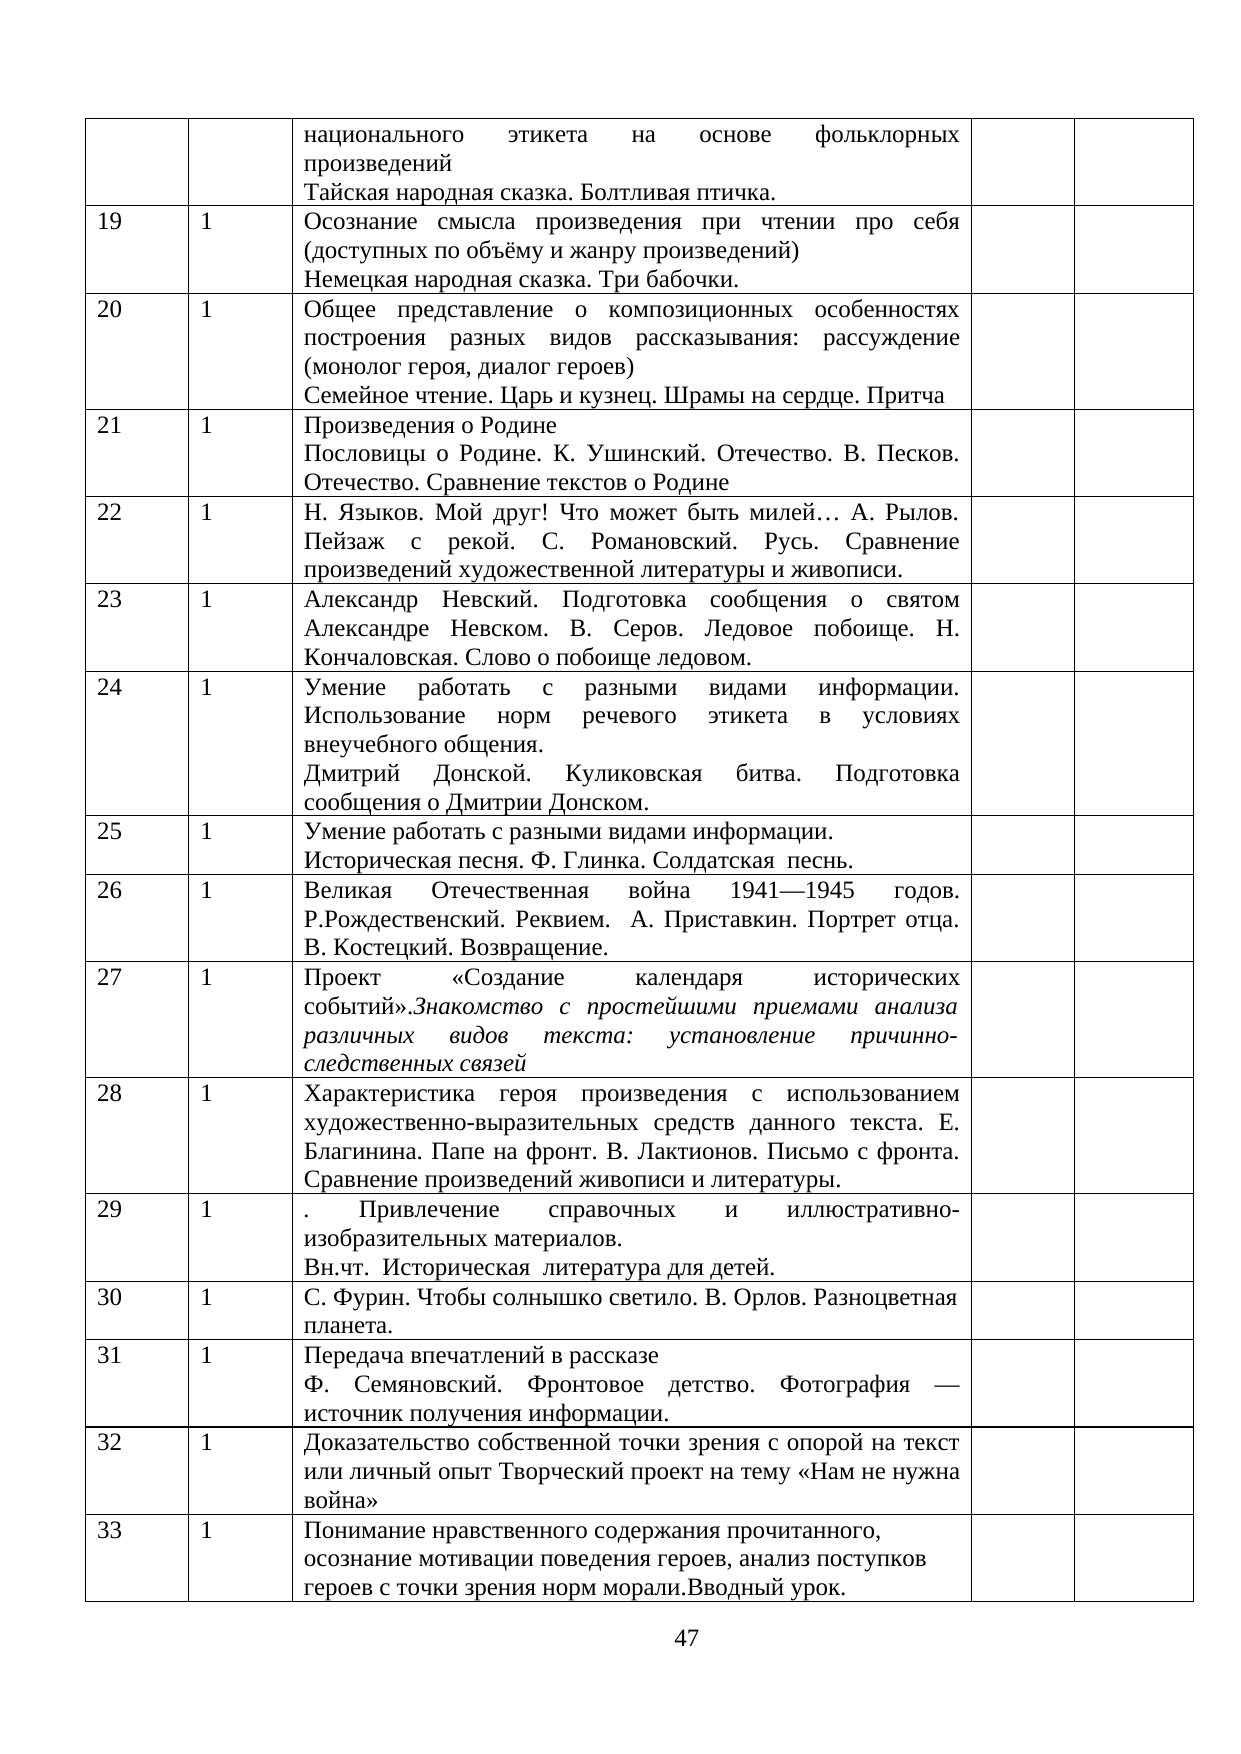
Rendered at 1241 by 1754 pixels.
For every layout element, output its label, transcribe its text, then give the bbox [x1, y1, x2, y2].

table_cell [972, 875, 1074, 961]
table_cell 1 [189, 294, 292, 409]
table_cell 30 [86, 1282, 188, 1339]
table_cell 28 [86, 1078, 188, 1193]
table_cell [1075, 294, 1193, 409]
table_cell [972, 584, 1074, 671]
table_cell 1 [189, 119, 292, 205]
table_cell [972, 497, 1074, 583]
table_cell 24 [86, 672, 188, 815]
table_cell 1 [189, 672, 292, 815]
table_cell Великая Отечественная война 1941—1945 годов. Р.Рождественский. Реквием. А. Приставкин. Портрет отца. В. Костецкий. Возвращение. [293, 875, 971, 961]
table_cell [972, 1078, 1074, 1193]
table_cell [1075, 410, 1193, 496]
table_cell 1 [189, 816, 292, 874]
table_cell [972, 119, 1074, 205]
table_cell [1075, 672, 1193, 815]
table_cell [293, 119, 971, 205]
table_cell 29 [86, 1194, 188, 1281]
table_cell 27 [86, 962, 188, 1077]
table_cell [972, 962, 1074, 1077]
table_cell 22 [86, 497, 188, 583]
table_cell Александр Невский. Подготовка сообщения о святом Александре Невском. В. Серов. Ледовое побоище. Н. Кончаловская. Слово о побоище ледовом. [293, 584, 971, 671]
table_cell 32 [86, 1428, 188, 1514]
table_cell [972, 816, 1074, 874]
table_cell [972, 672, 1074, 815]
table_cell 26 [86, 875, 188, 961]
table_cell Передача впечатлений в рассказе Ф. Семяновский. Фронтовое детство. Фотография — источник получения информации. [293, 1340, 971, 1426]
table_cell [1075, 1078, 1193, 1193]
table_cell 1 [189, 1282, 292, 1339]
table_cell 20 [86, 294, 188, 409]
table_cell 1 [189, 962, 292, 1077]
table_cell Произведения о Родине Пословицы о Родине. К. Ушинский. Отечество. В. Песков. Отечество. Сравнение текстов о Родине [293, 410, 971, 496]
table_cell 33 [86, 1515, 188, 1601]
table_cell [1075, 962, 1193, 1077]
table_cell [972, 1515, 1074, 1601]
table_cell [1075, 119, 1193, 205]
table_cell 1 [189, 1340, 292, 1426]
table_cell 25 [86, 816, 188, 874]
table_cell [1075, 1340, 1193, 1426]
table_cell 1 [189, 1078, 292, 1193]
table_cell 23 [86, 584, 188, 671]
table_cell 31 [86, 1340, 188, 1426]
table_cell 1 [189, 584, 292, 671]
table_cell 1 [189, 1194, 292, 1281]
table_cell [972, 1340, 1074, 1426]
table_cell Н. Языков. Мой друг! Что может быть милей… А. Рылов. Пейзаж с рекой. С. Романовский. Русь. Сравнение произведений художественной литературы и живописи. [293, 497, 971, 583]
table_cell [972, 294, 1074, 409]
table_cell 1 [189, 875, 292, 961]
table_cell 19 [86, 206, 188, 293]
table_cell [1075, 584, 1193, 671]
table_cell [1075, 1515, 1193, 1601]
table_cell [972, 206, 1074, 293]
table_cell [972, 1282, 1074, 1339]
table_cell . Привлечение справочных и иллюстративно-изобразительных материалов. Вн.чт. Историческая литература для детей. [293, 1194, 971, 1281]
table_cell [1075, 816, 1193, 874]
table_cell Осознание смысла произведения при чтении про себя (доступных по объёму и жанру произведений) Немецкая народная сказка. Три бабочки. [293, 206, 971, 293]
table_cell 18 [86, 119, 188, 205]
table_cell 1 [189, 410, 292, 496]
table_cell Доказательство собственной точки зрения с опорой на текст или личный опыт Творческий проект на тему «Нам не нужна война» [293, 1428, 971, 1514]
table_cell Общее представление о композиционных особенностях построения разных видов рассказывания: рассуждение (монолог героя, диалог героев) Семейное чтение. Царь и кузнец. Шрамы на сердце. Притча [293, 294, 971, 409]
table_cell С. Фурин. Чтобы солнышко светило. В. Орлов. Разноцветная планета. [293, 1282, 971, 1339]
table_cell 1 [189, 1515, 292, 1601]
table_cell [1075, 1194, 1193, 1281]
table_cell [1075, 875, 1193, 961]
table_cell [1075, 497, 1193, 583]
table_cell [972, 1428, 1074, 1514]
table_cell 1 [189, 206, 292, 293]
table_cell Умение работать с разными видами информации. Использование норм речевого этикета в условиях внеучебного общения. Дмитрий Донской. Куликовская битва. Подготовка сообщения о Дмитрии Донском. [293, 672, 971, 815]
table_cell Умение работать с разными видами информации. Историческая песня. Ф. Глинка. Солдатская песнь. [293, 816, 971, 874]
table_cell [1075, 206, 1193, 293]
table_cell 21 [86, 410, 188, 496]
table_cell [293, 1515, 971, 1601]
table_cell 1 [189, 497, 292, 583]
table_cell [972, 410, 1074, 496]
table_cell [972, 1194, 1074, 1281]
table_cell Проект «Создание календаря исторических событий».Знакомство с простейшими приемами анализа различных видов текста: установление причинно-следственных связей [293, 962, 971, 1077]
table_cell [1075, 1282, 1193, 1339]
table_cell Характеристика героя произведения с использованием художественно-выразительных средств данного текста. Е. Благинина. Папе на фронт. В. Лактионов. Письмо с фронта. Сравнение произведений живописи и литературы. [293, 1078, 971, 1193]
table_cell 1 [189, 1428, 292, 1514]
table_cell [1075, 1428, 1193, 1514]
